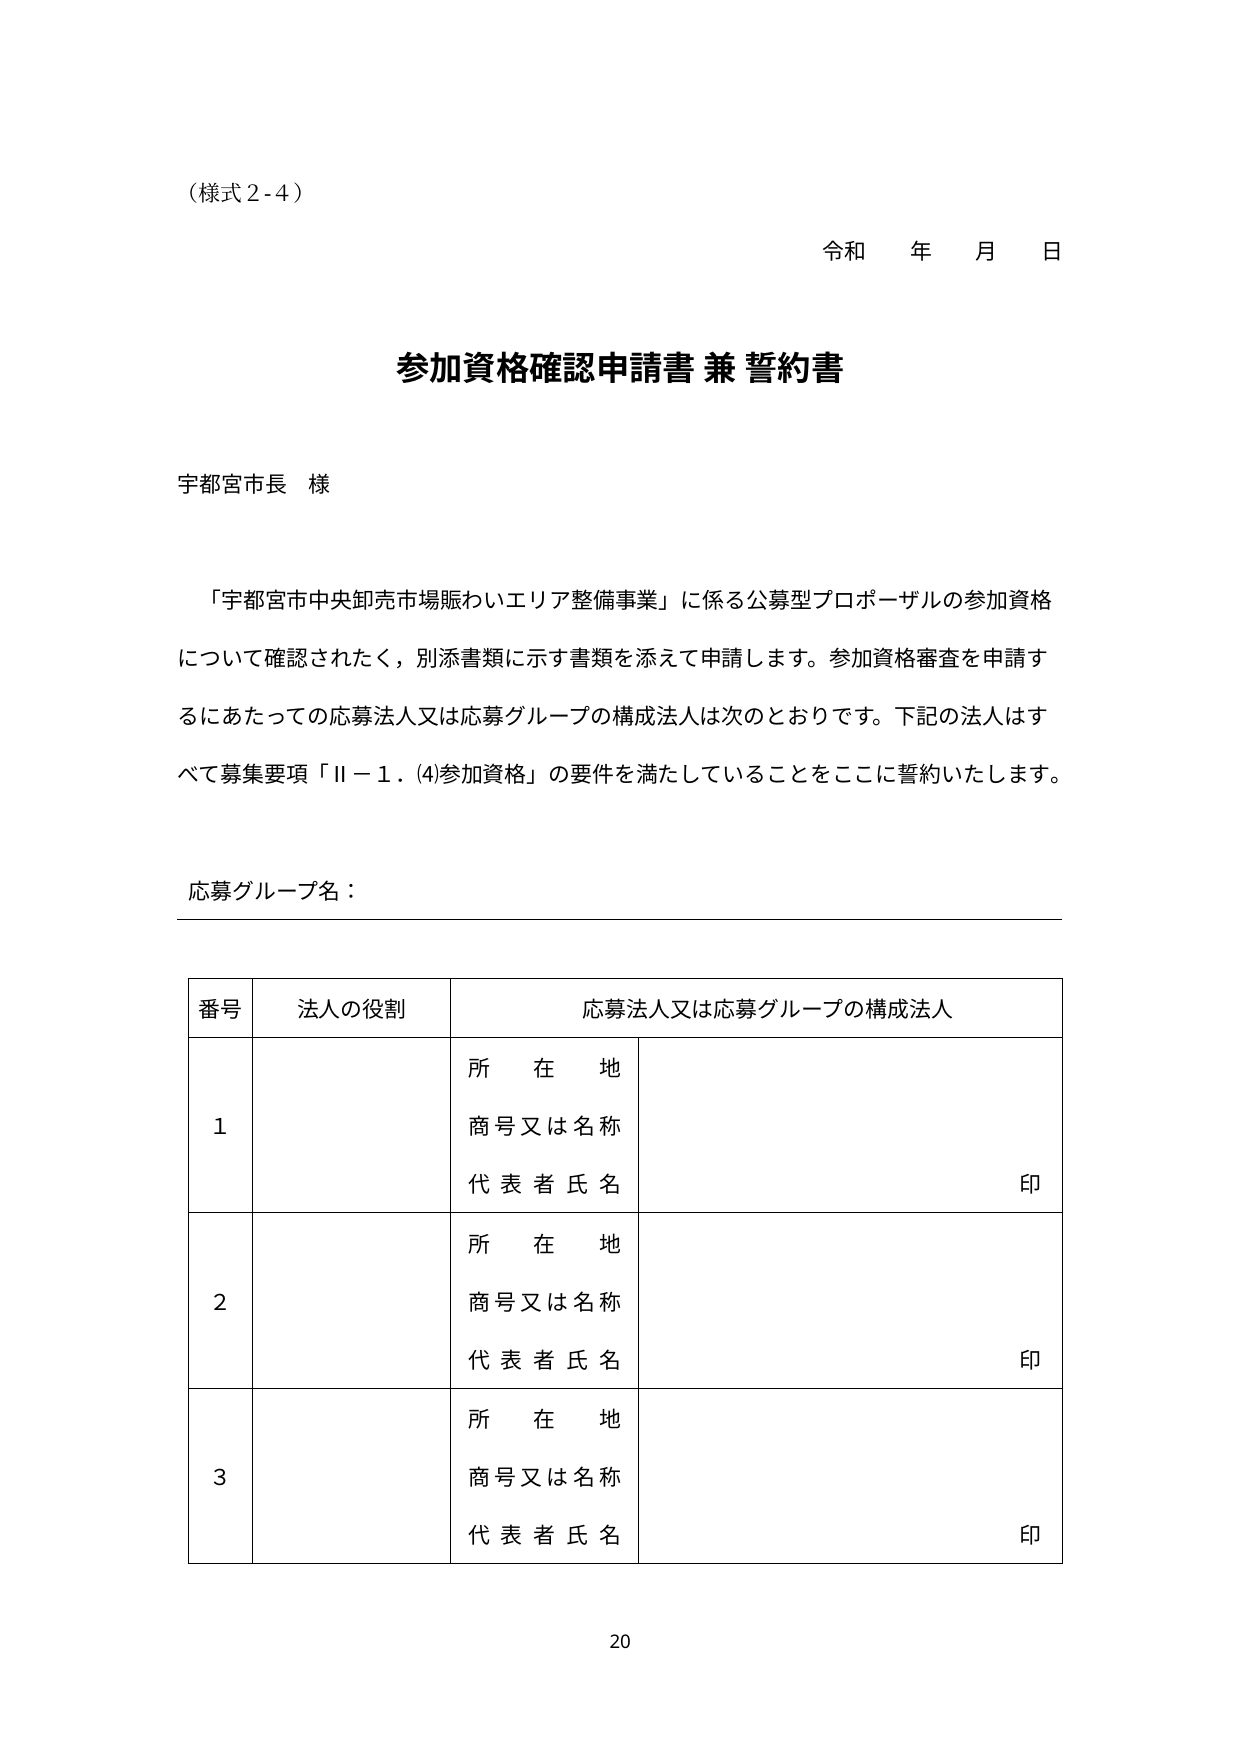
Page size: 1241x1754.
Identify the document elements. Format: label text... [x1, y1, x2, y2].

table_cell 印 [639, 1389, 1062, 1563]
table_cell [253, 1389, 450, 1563]
table_cell [253, 1213, 450, 1388]
table_cell 印 [639, 1213, 1062, 1388]
table_header 応募法人又は応募グループの構成法人 [451, 979, 1062, 1037]
table_cell ３ [189, 1389, 252, 1563]
text 令和 年 月 日 [199, 221, 1063, 279]
table_cell １ [189, 1038, 252, 1212]
table_header 番号 [189, 979, 252, 1037]
table_cell 所在地 商号又は名称 代表者氏名 [451, 1213, 638, 1388]
table_cell 印 [639, 1038, 1062, 1212]
text 参加資格確認申請書 兼 誓約書 [177, 337, 1063, 395]
table_cell [253, 1038, 450, 1212]
text 宇都宮市長 様 [177, 453, 1063, 512]
table_cell ２ [189, 1213, 252, 1388]
table_cell 所在地 商号又は名称 代表者氏名 [451, 1038, 638, 1212]
table_header 応募グループ名： [177, 860, 1062, 918]
table_header 法人の役割 [253, 979, 450, 1037]
text 「宇都宮市中央卸売市場賑わいエリア整備事業」に係る公募型プロポーザルの参加資格について確認されたく，別添書類に示す書類を添えて申請します。参加資格審査を申請するにあたっての応募法人又は応募グループの構成法人は次のとおりです。下記の法人はすべて募集要項「Ⅱ－１．⑷参加資格」の要件を満たしていることをここに誓約いたします。 [177, 570, 1063, 802]
table_cell 所在地 商号又は名称 代表者氏名 [451, 1389, 638, 1563]
subtitle （様式２-４） [177, 163, 1063, 221]
